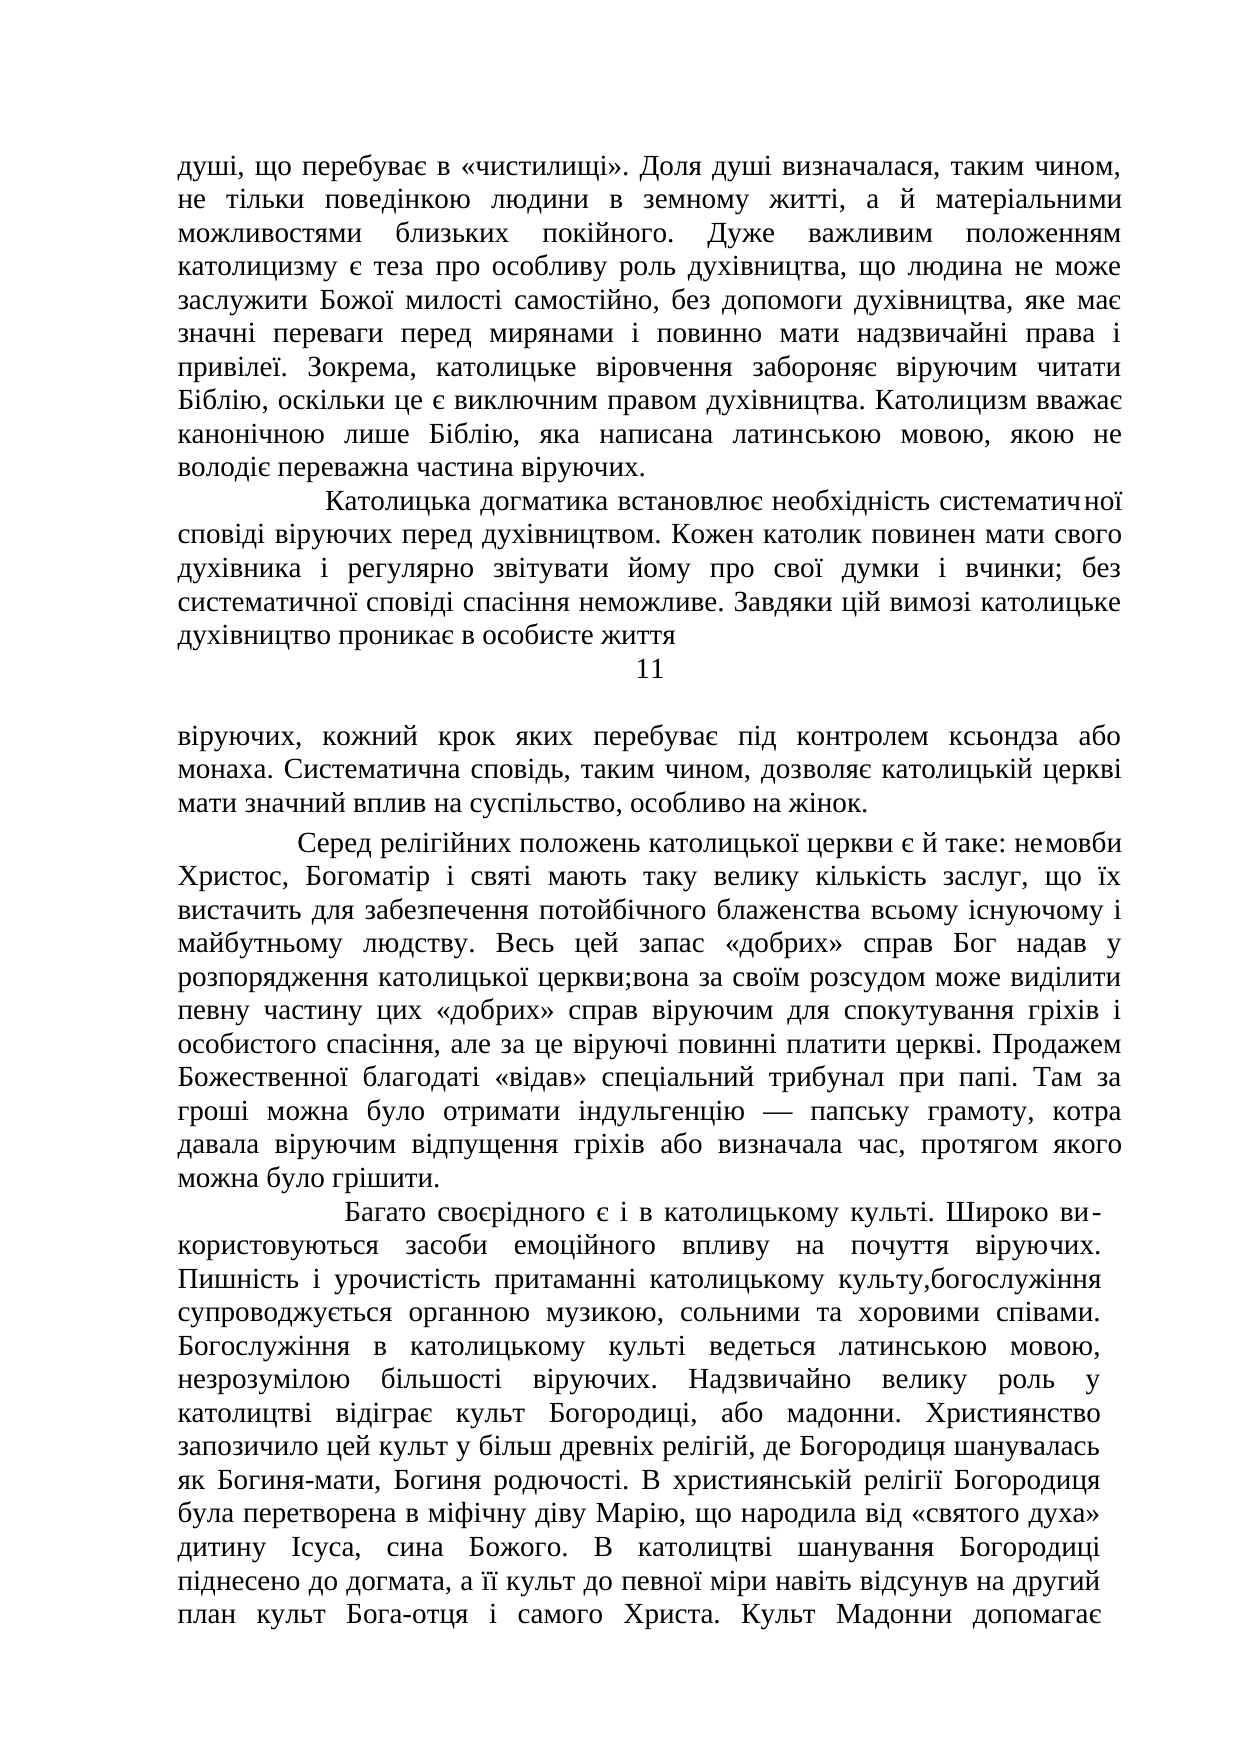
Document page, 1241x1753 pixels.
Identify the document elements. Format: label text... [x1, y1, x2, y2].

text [177, 1194, 1101, 1630]
text віруючих, кожний крок яких перебуває під контролем ксьондза або монаха. Систематична сповідь, таким чином, дозволяє католицькій церкві мати значний вплив на суспільство, особливо на жінок. [177, 718, 1122, 818]
text 11 [177, 651, 1122, 684]
text Серед релігійних положень католицької церкви є й таке: немовби Христос, Богоматір і святі мають таку велику кількість заслуг, що їх вистачить для забезпечення потойбічного блаженства всьому існуючому і майбутньому людству. Весь цей запас «добрих» справ Бог надав у розпорядження католицької церкви;вона за своїм розсудом може виділити певну частину цих «добрих» справ віруючим для спокутування гріхів і особистого спасіння, але за це віруючі повинні платити церкві. Продажем Божественної благодаті «відав» спеціальний трибунал при папі. Там за гроші можна було отримати індульгенцію — папську грамоту, котра давала віруючим відпущення гріхів або визначала час, протягом якого можна було грішити. [177, 825, 1122, 1194]
text Католицька догматика встановлює необхідність систематичної сповіді віруючих перед духівництвом. Кожен католик повинен мати свого духівника і регулярно звітувати йому про свої думки і вчинки; без систематичної сповіді спасіння неможливе. Завдяки цій вимозі католицьке духівництво проникає в особисте життя [177, 483, 1122, 651]
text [177, 148, 1122, 483]
